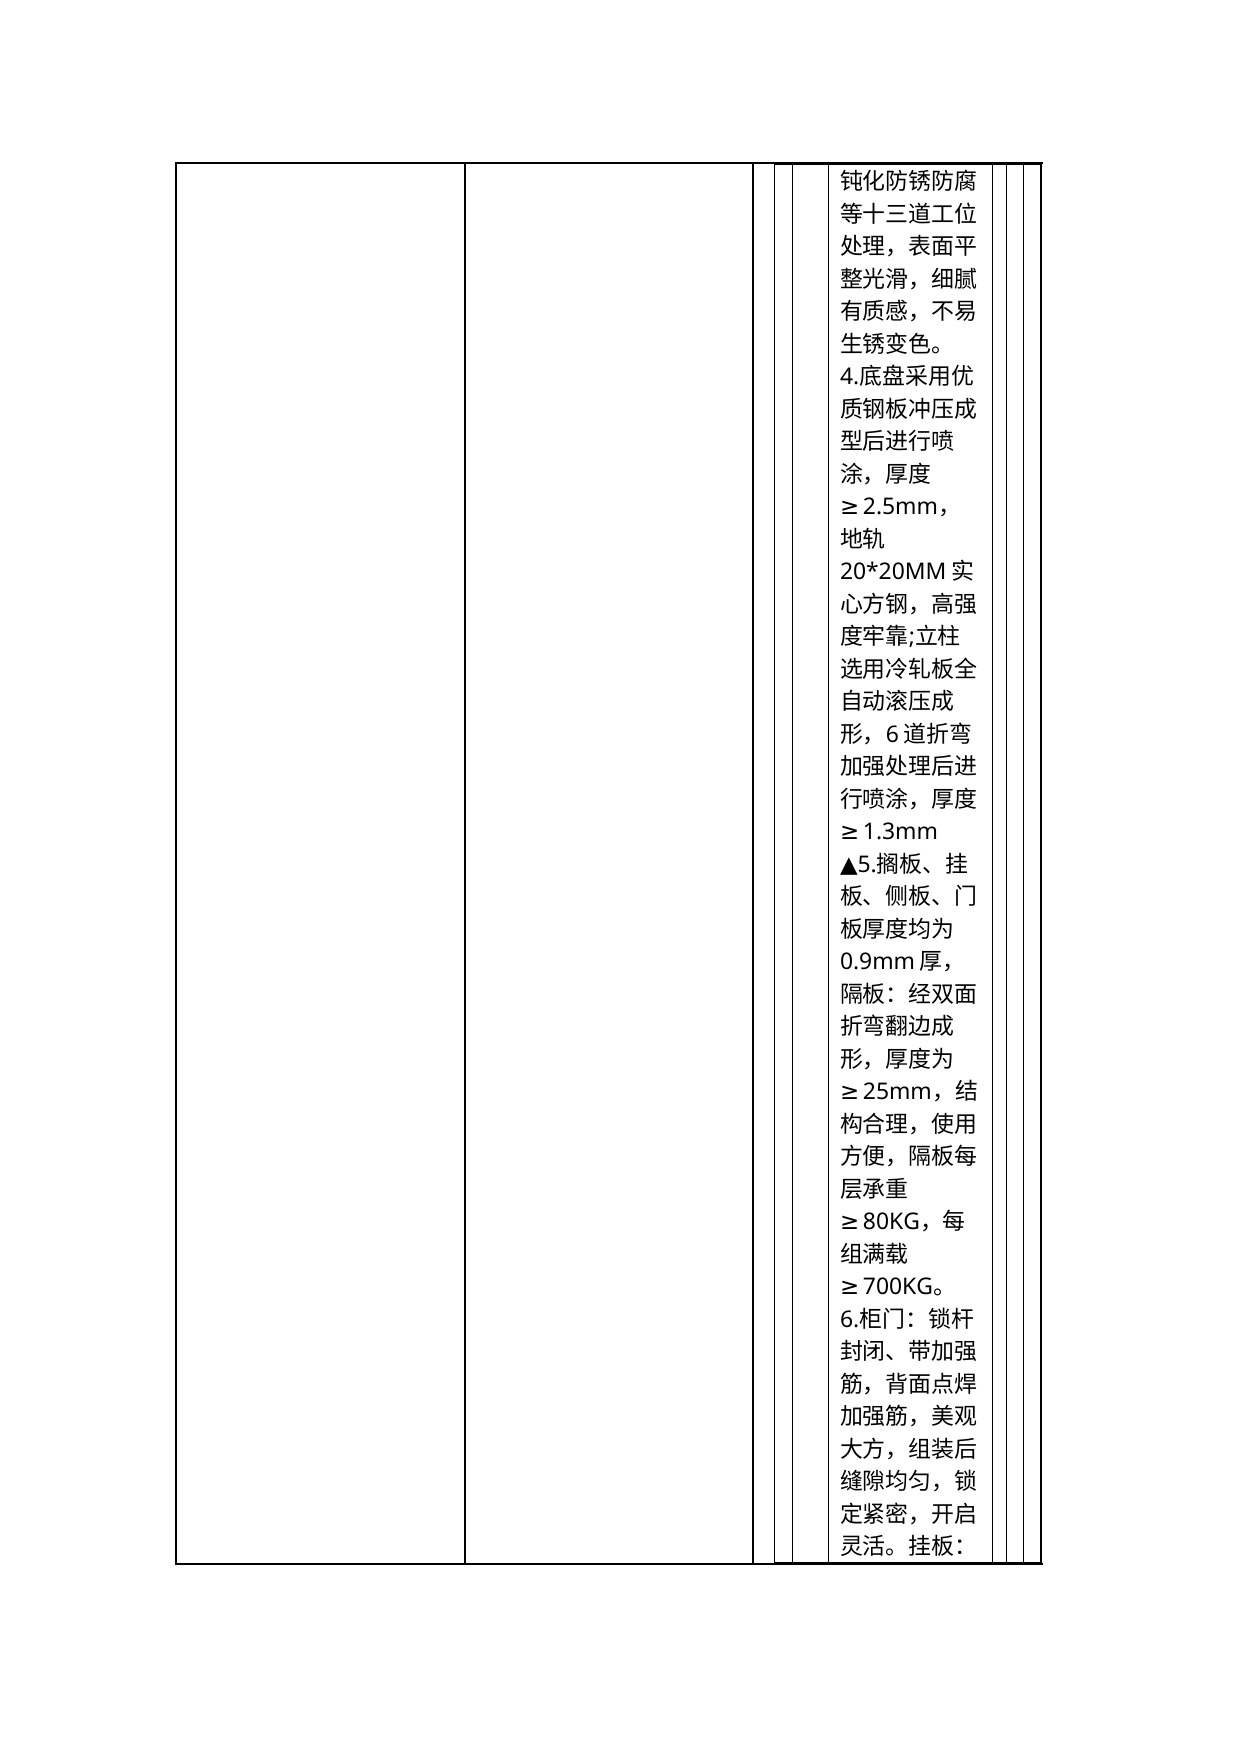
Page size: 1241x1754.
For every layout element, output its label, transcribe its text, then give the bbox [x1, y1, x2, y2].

table_cell 1 [177, 164, 464, 1563]
table_cell [793, 165, 828, 1562]
table_cell [1024, 165, 1040, 1562]
table_cell [466, 164, 752, 1563]
table_cell [754, 164, 774, 1563]
table_cell [775, 165, 792, 1562]
table_cell [993, 165, 1006, 1562]
table_cell [1007, 165, 1023, 1562]
table_cell [829, 165, 992, 1562]
